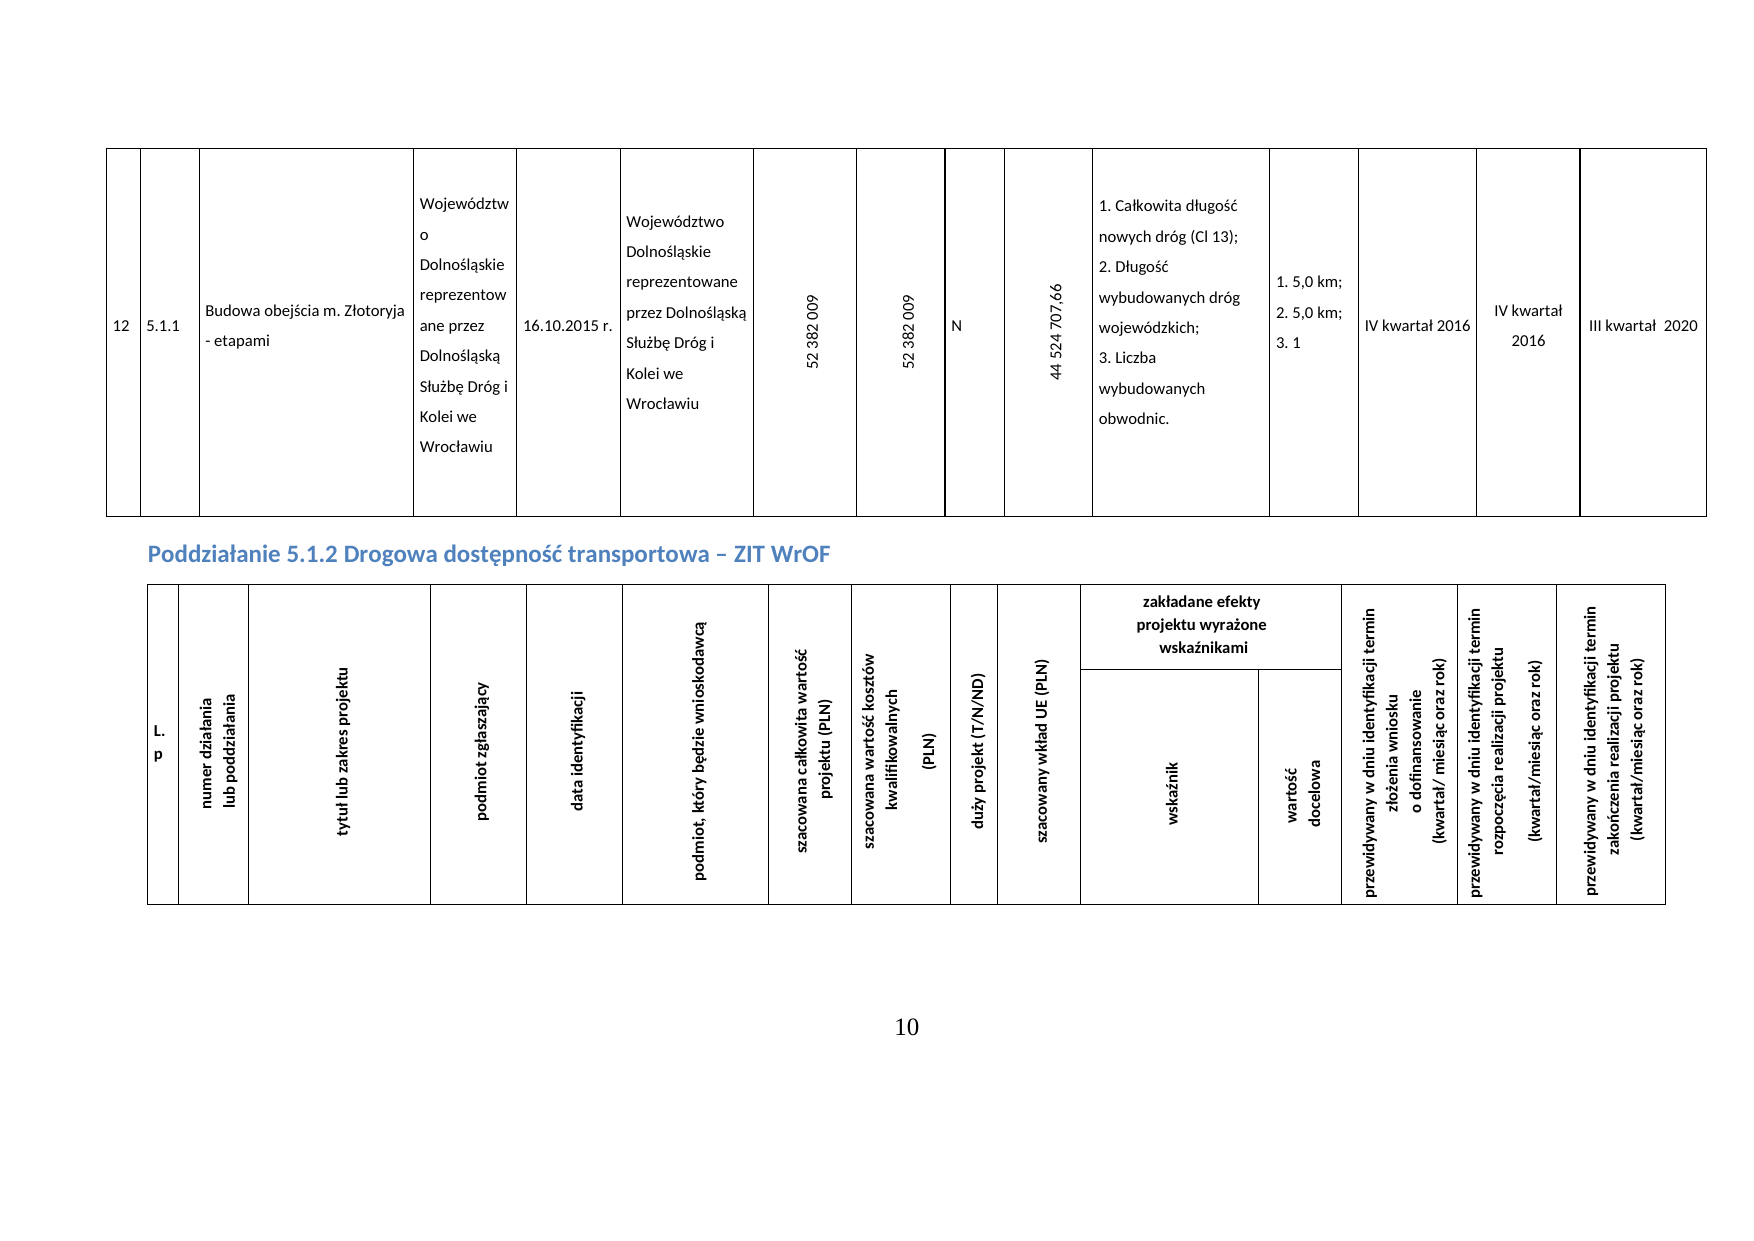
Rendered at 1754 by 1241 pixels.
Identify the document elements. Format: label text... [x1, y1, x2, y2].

table_cell 1. 5,0 km; 2. 5,0 km; 3. 1 [1270, 149, 1358, 516]
table_cell Województwo Dolnośląskie reprezentowane przez Dolnośląską Służbę Dróg i Kolei we Wrocławiu [621, 149, 753, 516]
table_header L.p [148, 585, 178, 904]
subtitle Poddziałanie 5.1.2 Drogowa dostępność transportowa – ZIT WrOF [148, 538, 1665, 568]
table_cell wartość docelowa [1259, 670, 1341, 904]
table_cell 44 524 707,66 [1005, 149, 1092, 516]
table_cell III kwartał 2020 [1581, 149, 1706, 516]
table_cell 1. Całkowita długość nowych dróg (Cl 13); 2. Długość wybudowanych dróg wojewódzkich; 3. Liczba wybudowanych obwodnic. [1093, 149, 1269, 516]
table_cell Województwo Dolnośląskie reprezentowane przez Dolnośląską Służbę Dróg i Kolei we Wrocławiu [414, 149, 516, 516]
table_header podmiot zgłaszający [431, 585, 526, 904]
table_header przewidywany w dniu identyfikacji termin rozpoczęcia realizacji projektu (kwartał/miesiąc oraz rok) [1458, 585, 1556, 904]
table_cell IV kwartał 2016 [1477, 149, 1579, 516]
table_cell IV kwartał 2016 [1359, 149, 1476, 516]
table_header szacowany wkład UE (PLN) [998, 585, 1080, 904]
table_cell 52 382 009 [754, 149, 856, 516]
table_cell Budowa obejścia m. Złotoryja - etapami [200, 149, 413, 516]
table_cell 12 [107, 149, 140, 516]
table_header podmiot, który będzie wnioskodawcą [623, 585, 768, 904]
table_cell wskaźnik [1081, 670, 1258, 904]
table_header przewidywany w dniu identyfikacji termin zakończenia realizacji projektu (kwartał/miesiąc oraz rok) [1557, 585, 1665, 904]
table_header numer działania lub poddziałania [179, 585, 248, 904]
table_header przewidywany w dniu identyfikacji termin złożenia wniosku o dofinansowanie (kwartał/ miesiąc oraz rok) [1342, 585, 1457, 904]
table_header zakładane efekty projektu wyrażone wskaźnikami [1081, 585, 1341, 668]
table_header szacowana wartość kosztów kwalifikowalnych (PLN) [852, 585, 950, 904]
table_header duży projekt (T/N/ND) [951, 585, 997, 904]
table_header tytuł lub zakres projektu [249, 585, 430, 904]
table_cell 5.1.1 [141, 149, 199, 516]
table_header szacowana całkowita wartość projektu (PLN) [769, 585, 851, 904]
table_cell N [946, 149, 1004, 516]
table_header data identyfikacji [527, 585, 622, 904]
table_cell 16.10.2015 r. [517, 149, 620, 516]
table_cell 52 382 009 [857, 149, 944, 516]
